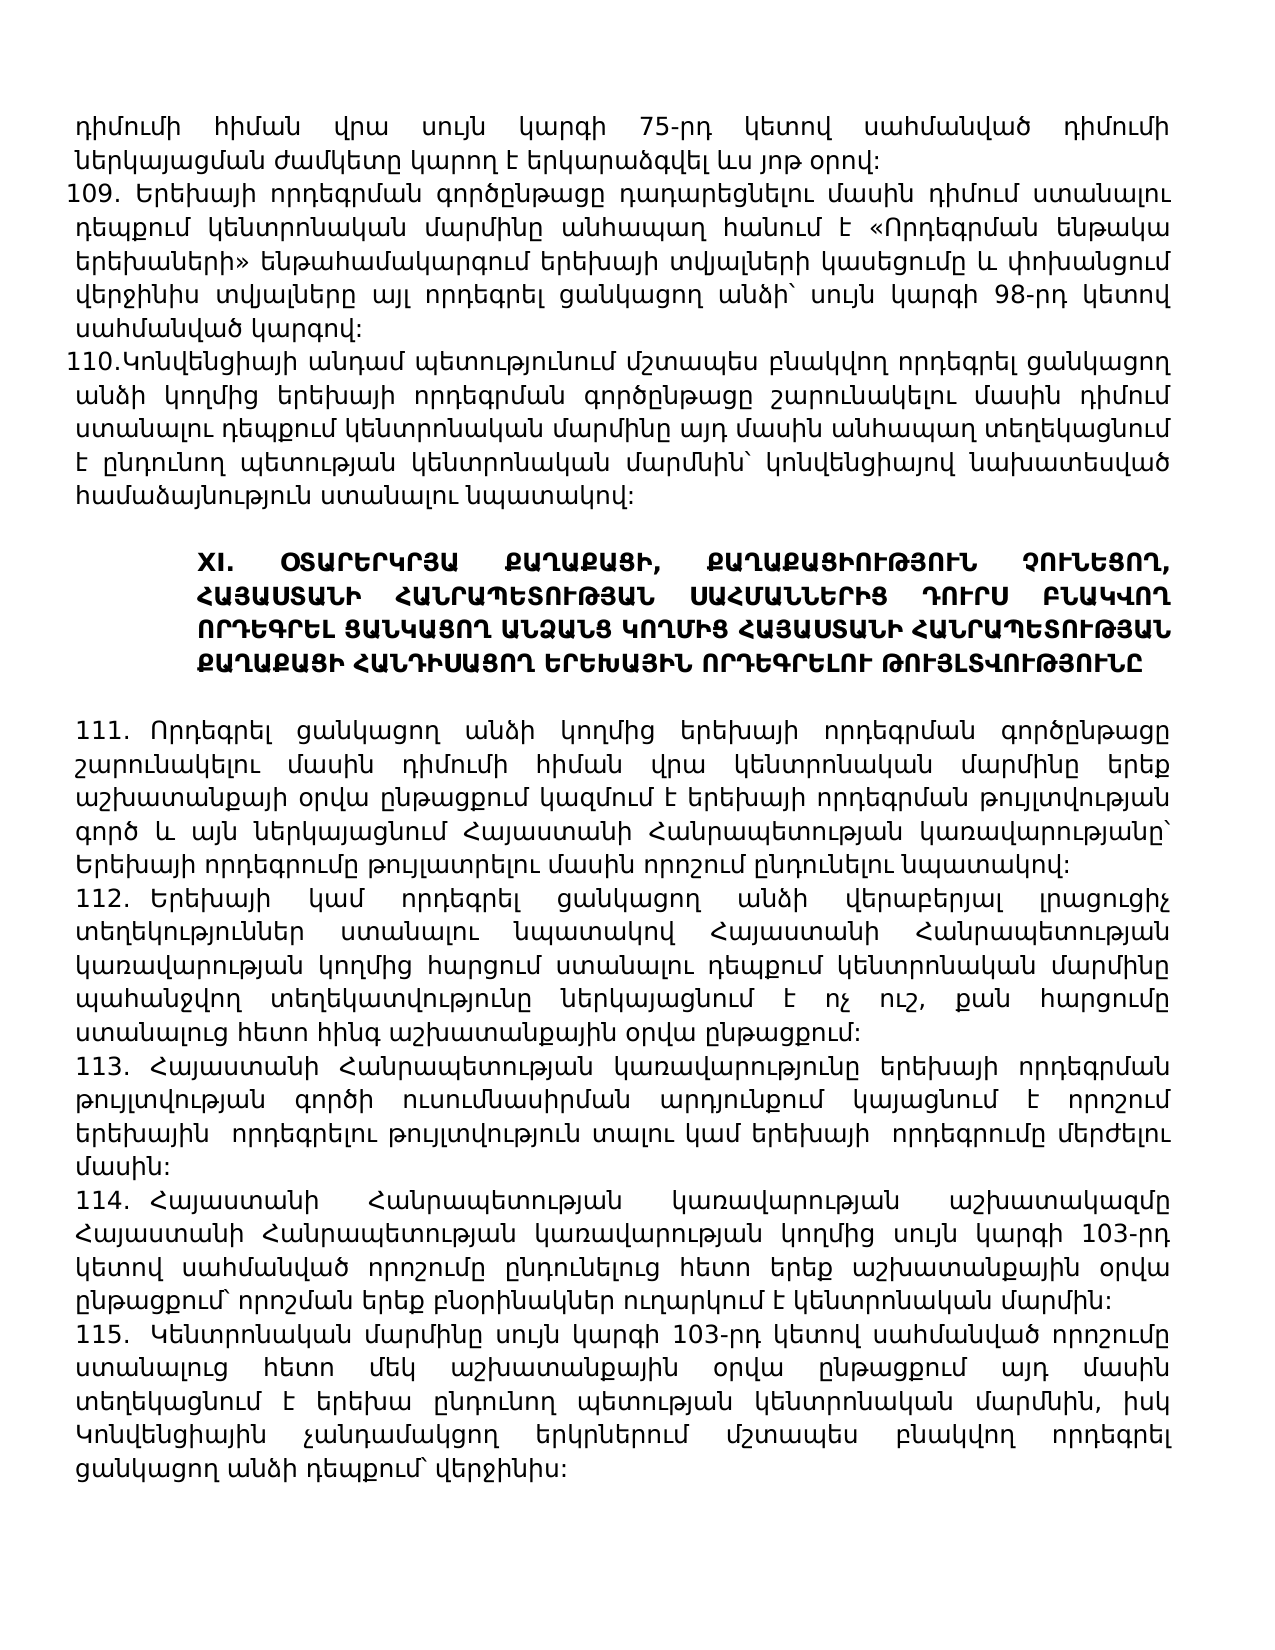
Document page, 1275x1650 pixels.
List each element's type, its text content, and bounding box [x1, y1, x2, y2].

list Որդեգրել ցանկացող անձի կողմից երեխայի որդեգրման գործընթացը շարունակելու մասին դիմումի հիման վրա կենտրոնական մարմինը երեք աշխատանքայի օրվա ընթացքում կազմում է երեխայի որդեգրման թույլտվության գործ և այն ներկայացնում Հայաստանի Հանրապետության կառավարությանը՝ Երեխայի որդեգրումը թույլատրելու մասին որոշում ընդունելու նպատակով: [75, 716, 1171, 879]
list Երեխայի որդեգրման գործընթացը դադարեցնելու մասին դիմում ստանալու դեպքում կենտրոնական մարմինը անհապաղ հանում է «Որդեգրման ենթակա երեխաների» ենթահամակարգում երեխայի տվյալների կասեցումը և փոխանցում վերջինիս տվյալները այլ որդեգրել ցանկացող անձի՝ սույն կարգի 98-րդ կետով սահմանված կարգով: [66, 179, 1171, 343]
list Կոնվենցիայի անդամ պետությունում մշտապես բնակվող որդեգրել ցանկացող անձի կողմից երեխայի որդեգրման գործընթացը շարունակելու մասին դիմում ստանալու դեպքում կենտրոնական մարմինը այդ մասին անհապաղ տեղեկացնում է ընդունող պետության կենտրոնական մարմնին՝ կոնվենցիայով նախատեսված համաձայնություն ստանալու նպատակով: [66, 347, 1171, 511]
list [66, 112, 1171, 175]
list Կենտրոնական մարմինը սույն կարգի 103-րդ կետով սահմանված որոշումը ստանալուց հետո մեկ աշխատանքային օրվա ընթացքում այդ մասին տեղեկացնում է երեխա ընդունող պետության կենտրոնական մարմնին, իսկ Կոնվենցիային չանդամակցող երկրներում մշտապես բնակվող որդեգրել ցանկացող անձի դեպքում՝ վերջինիս: [75, 1320, 1171, 1483]
list Հայաստանի Հանրապետության կառավարությունը երեխայի որդեգրման թույլտվության գործի ուսումնասիրման արդյունքում կայացնում է որոշում երեխային որդեգրելու թույլտվություն տալու կամ երեխայի որդեգրումը մերժելու մասին: [75, 1052, 1171, 1181]
list Հայաստանի Հանրապետության կառավարության աշխատակազմը Հայաստանի Հանրապետության կառավարության կողմից սույն կարգի 103-րդ կետով սահմանված որոշումը ընդունելուց հետո երեք աշխատանքային օրվա ընթացքում՝ որոշման երեք բնօրինակներ ուղարկում է կենտրոնական մարմին: [75, 1186, 1171, 1316]
text XI. ՕՏԱՐԵՐԿՐՅԱ ՔԱՂԱՔԱՑԻ, ՔԱՂԱՔԱՑԻՈՒԹՅՈՒՆ ՉՈՒՆԵՑՈՂ, ՀԱՅԱՍՏԱՆԻ ՀԱՆՐԱՊԵՏՈՒԹՅԱՆ ՍԱՀՄԱՆՆԵՐԻՑ ԴՈՒՐՍ ԲՆԱԿՎՈՂ ՈՐԴԵԳՐԵԼ ՑԱՆԿԱՑՈՂ ԱՆՁԱՆՑ ԿՈՂՄԻՑ ՀԱՅԱՍՏԱՆԻ ՀԱՆՐԱՊԵՏՈՒԹՅԱՆ ՔԱՂԱՔԱՑԻ ՀԱՆԴԻՍԱՑՈՂ ԵՐԵԽԱՅԻՆ ՈՐԴԵԳՐԵԼՈՒ ԹՈՒՅԼՏՎՈՒԹՅՈՒՆԸ [197, 548, 1171, 678]
list Երեխայի կամ որդեգրել ցանկացող անձի վերաբերյալ լրացուցիչ տեղեկություններ ստանալու նպատակով Հայաստանի Հանրապետության կառավարության կողմից հարցում ստանալու դեպքում կենտրոնական մարմինը պահանջվող տեղեկատվությունը ներկայացնում է ոչ ուշ, քան հարցումը ստանալուց հետո հինգ աշխատանքային օրվա ընթացքում: [75, 884, 1171, 1047]
